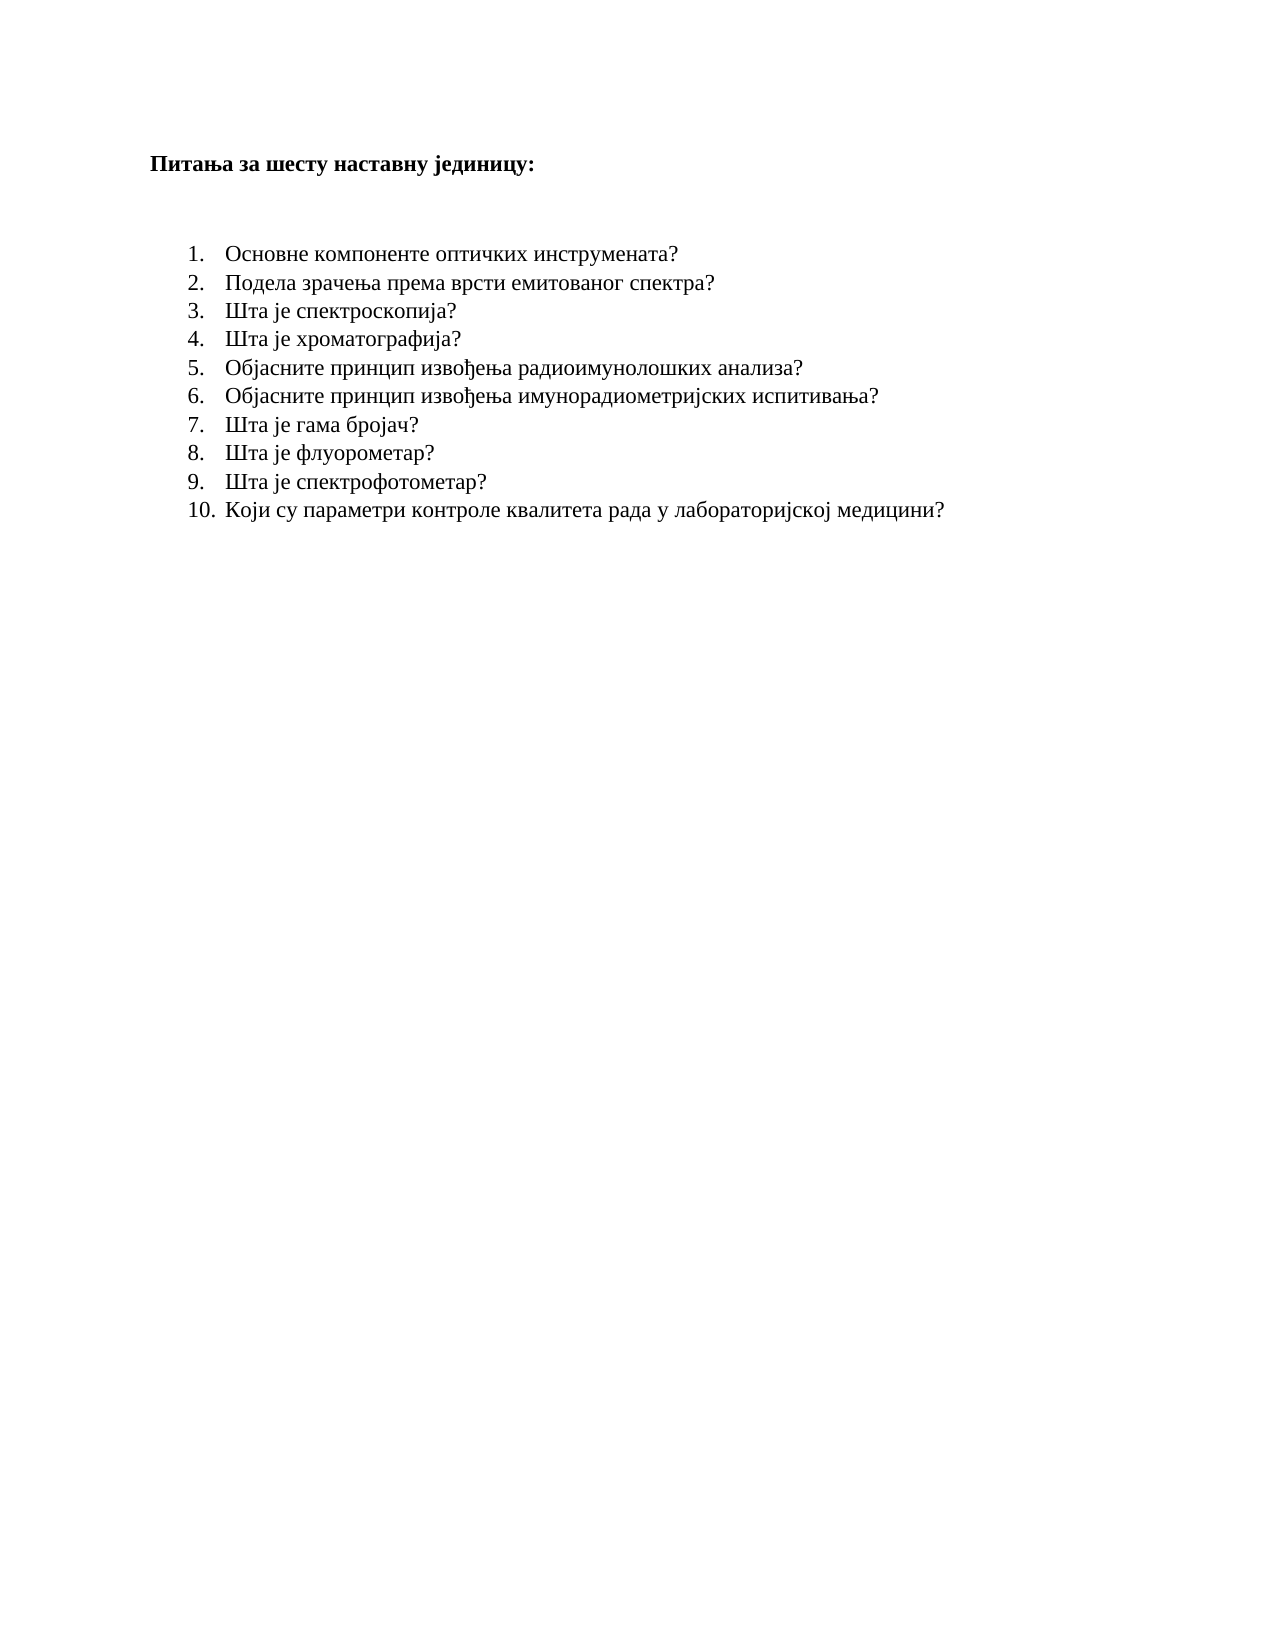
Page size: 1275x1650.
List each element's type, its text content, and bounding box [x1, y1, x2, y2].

list Који су параметри контроле квалитета рада у лабораторијској медицини? [187, 496, 1125, 522]
text Питања за шесту наставну јединицу: [150, 150, 1125, 176]
list Шта је флуорометар? [187, 439, 1125, 466]
list Објасните принцип извођења имунорадиометријских испитивања? [187, 382, 1125, 409]
list Подела зрачења према врсти емитованог спектра? [187, 269, 1125, 295]
list Објасните принцип извођења радиоимунолошких анализа? [187, 354, 1125, 380]
list Шта је спектроскопија? [187, 297, 1125, 323]
list Шта је спектрофотометар? [187, 468, 1125, 494]
list Шта је гама бројач? [187, 411, 1125, 437]
list Шта је хроматографија? [187, 326, 1125, 352]
list Основне компоненте оптичких инструмената? [187, 240, 1125, 267]
